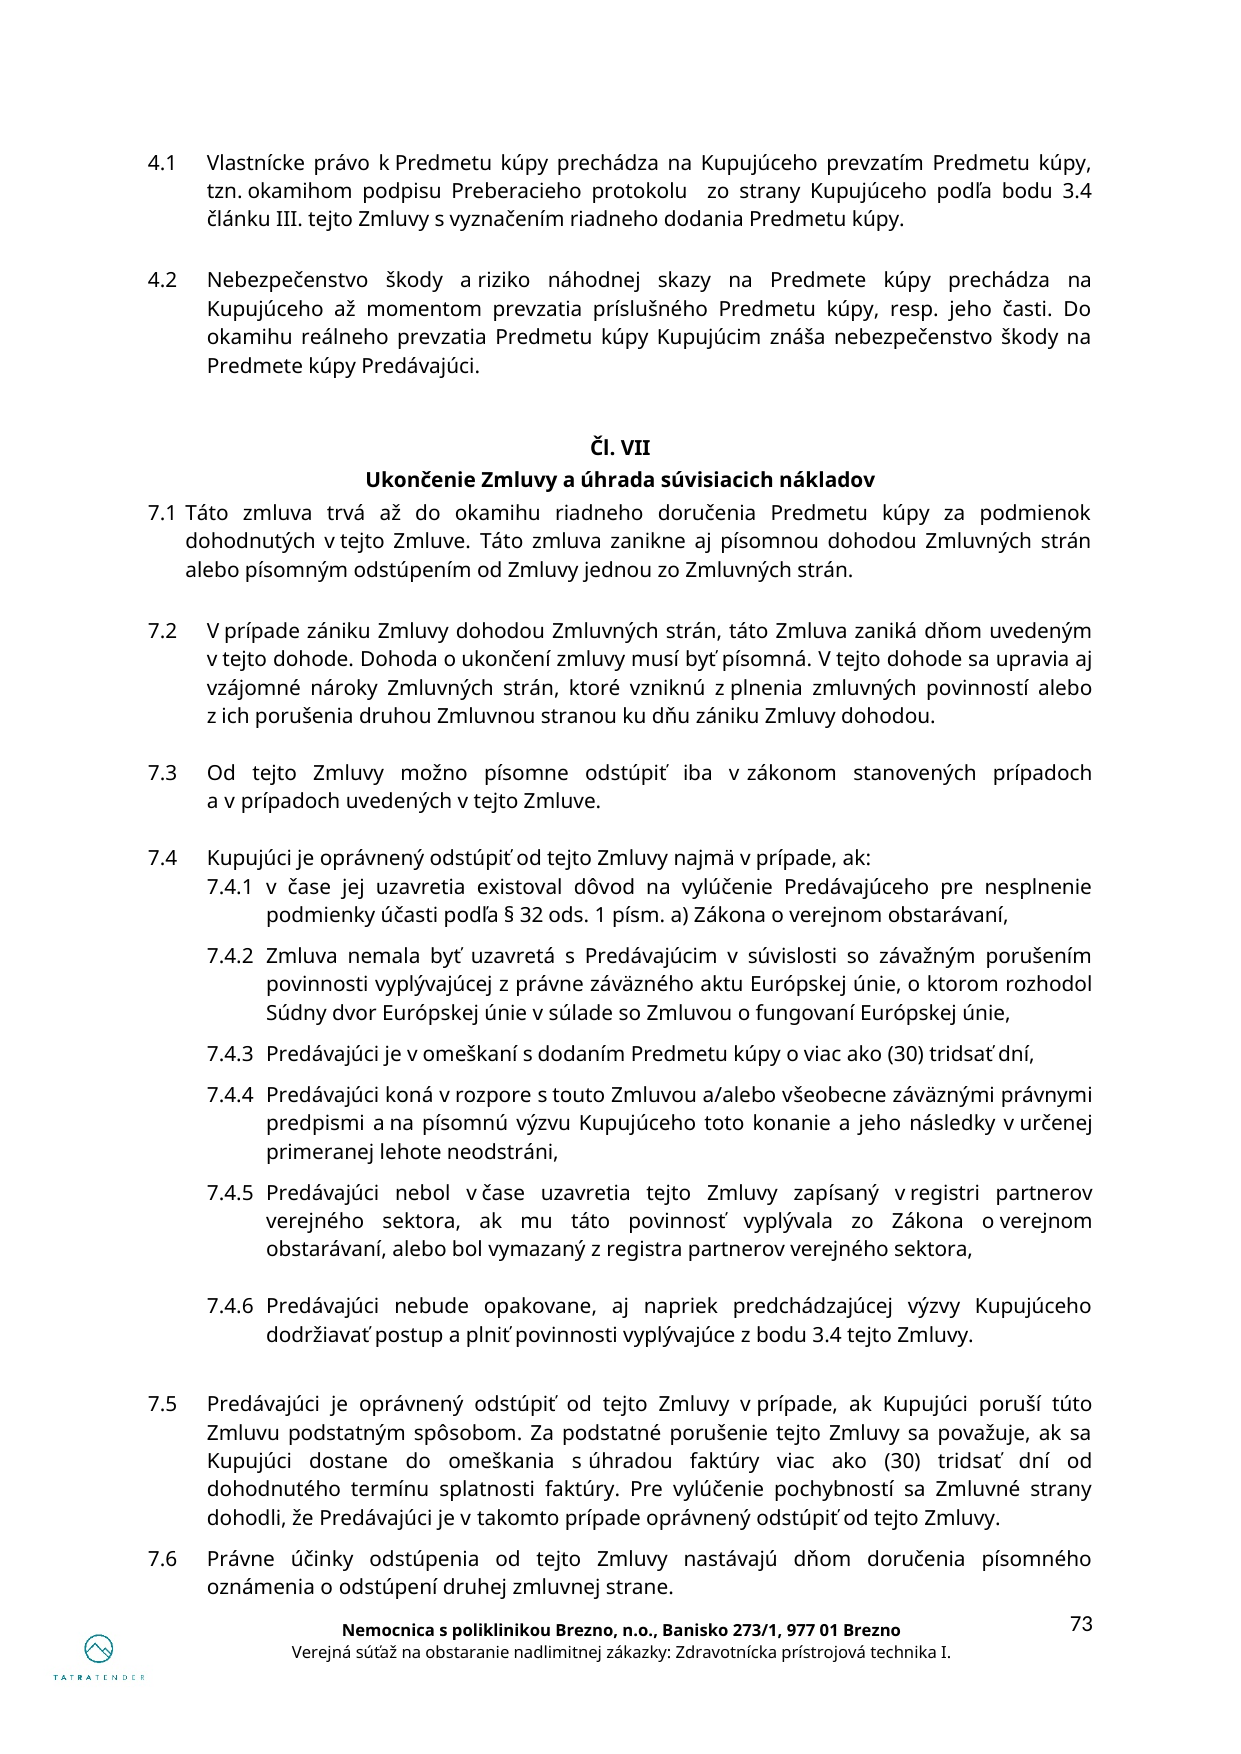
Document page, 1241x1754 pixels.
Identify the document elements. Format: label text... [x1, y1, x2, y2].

list Právne účinky odstúpenia od tejto Zmluvy nastávajú dňom doručenia písomného oznámenia o odstúpení druhej zmluvnej strane. [148, 1544, 1093, 1601]
list V prípade zániku Zmluvy dohodou Zmluvných strán, táto Zmluva zaniká dňom uvedeným v tejto dohode. Dohoda o ukončení zmluvy musí byť písomná. V tejto dohode sa upravia aj vzájomné nároky Zmluvných strán, ktoré vzniknú z plnenia zmluvných povinností alebo z ich porušenia druhou Zmluvnou stranou ku dňu zániku Zmluvy dohodou. [148, 616, 1093, 729]
list Táto zmluva trvá až do okamihu riadneho doručenia Predmetu kúpy za podmienok dohodnutých v tejto Zmluve. Táto zmluva zanikne aj písomnou dohodou Zmluvných strán alebo písomným odstúpením od Zmluvy jednou zo Zmluvných strán. [148, 498, 1093, 583]
list Od tejto Zmluvy možno písomne odstúpiť iba v zákonom stanovených prípadoch a v prípadoch uvedených v tejto Zmluve. [148, 758, 1093, 815]
picture [32, 1610, 165, 1704]
list Zmluva nemala byť uzavretá s Predávajúcim v súvislosti so závažným porušením povinnosti vyplývajúcej z právne záväzného aktu Európskej únie, o ktorom rozhodol Súdny dvor Európskej únie v súlade so Zmluvou o fungovaní Európskej únie, [207, 941, 1093, 1026]
text Ukončenie Zmluvy a úhrada súvisiacich nákladov [148, 465, 1093, 494]
list Predávajúci koná v rozpore s touto Zmluvou a/alebo všeobecne záväznými právnymi predpismi a na písomnú výzvu Kupujúceho toto konanie a jeho následky v určenej primeranej lehote neodstráni, [207, 1080, 1093, 1165]
list Predávajúci nebol v čase uzavretia tejto Zmluvy zapísaný v registri partnerov verejného sektora, ak mu táto povinnosť vyplývala zo Zákona o verejnom obstarávaní, alebo bol vymazaný z registra partnerov verejného sektora, [207, 1178, 1093, 1263]
list v čase jej uzavretia existoval dôvod na vylúčenie Predávajúceho pre nesplnenie podmienky účasti podľa § 32 ods. 1 písm. a) Zákona o verejnom obstarávaní, [207, 872, 1093, 929]
list Predávajúci je oprávnený odstúpiť od tejto Zmluvy v prípade, ak Kupujúci poruší túto Zmluvu podstatným spôsobom. Za podstatné porušenie tejto Zmluvy sa považuje, ak sa Kupujúci dostane do omeškania s úhradou faktúry viac ako (30) tridsať dní od dohodnutého termínu splatnosti faktúry. Pre vylúčenie pochybností sa Zmluvné strany dohodli, že Predávajúci je v takomto prípade oprávnený odstúpiť od tejto Zmluvy. [148, 1389, 1093, 1531]
list Predávajúci nebude opakovane, aj napriek predchádzajúcej výzvy Kupujúceho dodržiavať postup a plniť povinnosti vyplývajúce z bodu 3.4 tejto Zmluvy. [207, 1291, 1093, 1348]
list Nebezpečenstvo škody a riziko náhodnej skazy na Predmete kúpy prechádza na Kupujúceho až momentom prevzatia príslušného Predmetu kúpy, resp. jeho časti. Do okamihu reálneho prevzatia Predmetu kúpy Kupujúcim znáša nebezpečenstvo škody na Predmete kúpy Predávajúci. [148, 266, 1093, 379]
list Kupujúci je oprávnený odstúpiť od tejto Zmluvy najmä v prípade, ak: [148, 843, 1093, 872]
text Čl. VII [148, 433, 1093, 461]
list Predávajúci je v omeškaní s dodaním Predmetu kúpy o viac ako (30) tridsať dní, [207, 1039, 1093, 1067]
list Vlastnícke právo k Predmetu kúpy prechádza na Kupujúceho prevzatím Predmetu kúpy, tzn. okamihom podpisu Preberacieho protokolu zo strany Kupujúceho podľa bodu 3.4 článku III. tejto Zmluvy s vyznačením riadneho dodania Predmetu kúpy. [148, 148, 1093, 233]
